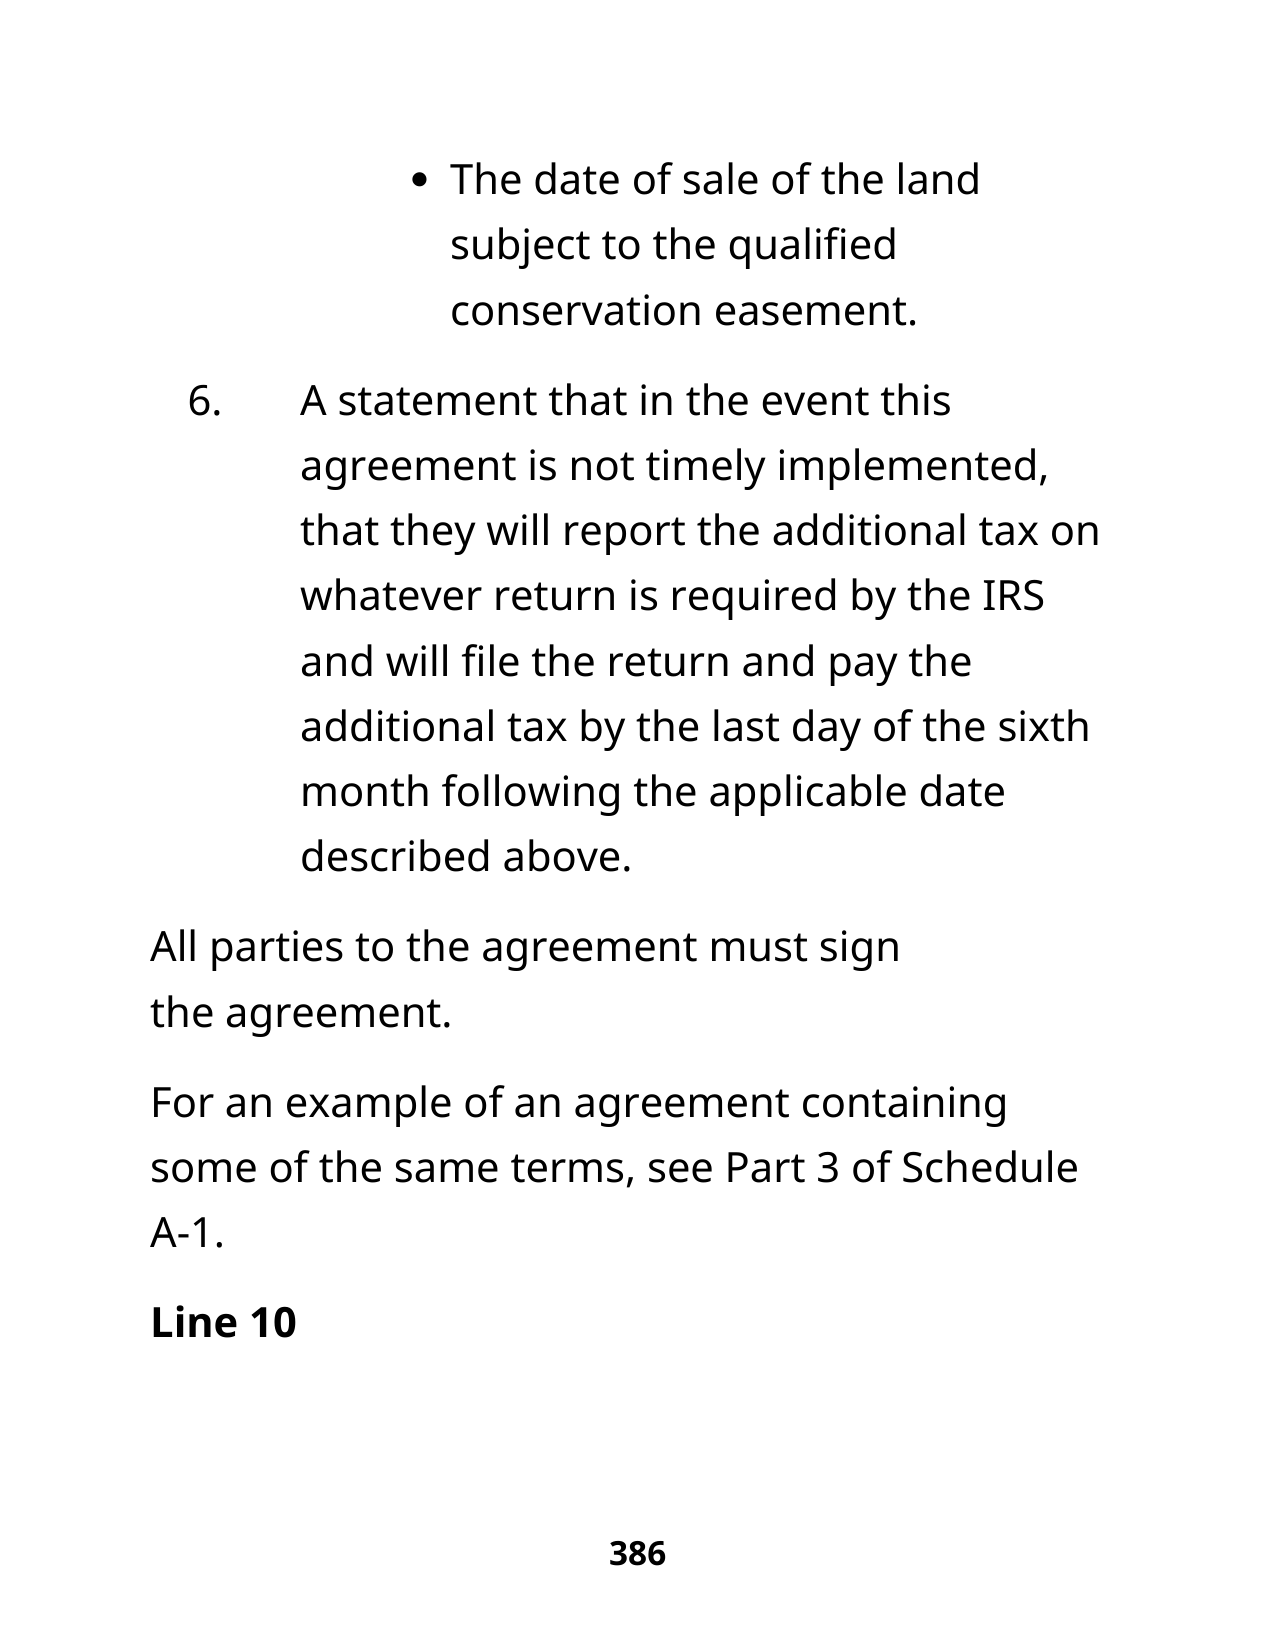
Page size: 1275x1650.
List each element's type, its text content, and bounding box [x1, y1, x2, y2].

text For an example of an agreement containing some of the same terms, see Part 3 of Schedule A-1. [150, 1073, 1125, 1260]
text All parties to the agreement must sign the agreement. [150, 917, 1125, 1039]
list A statement that in the event this agreement is not timely implemented, that they will report the additional tax on whatever return is required by the IRS and will file the return and pay the additional tax by the last day of the sixth month following the applicable date described above. [187, 371, 1125, 884]
text Line 10 [150, 1293, 1125, 1350]
text The date of sale of the land subject to the qualified conservation easement. [412, 150, 1125, 337]
